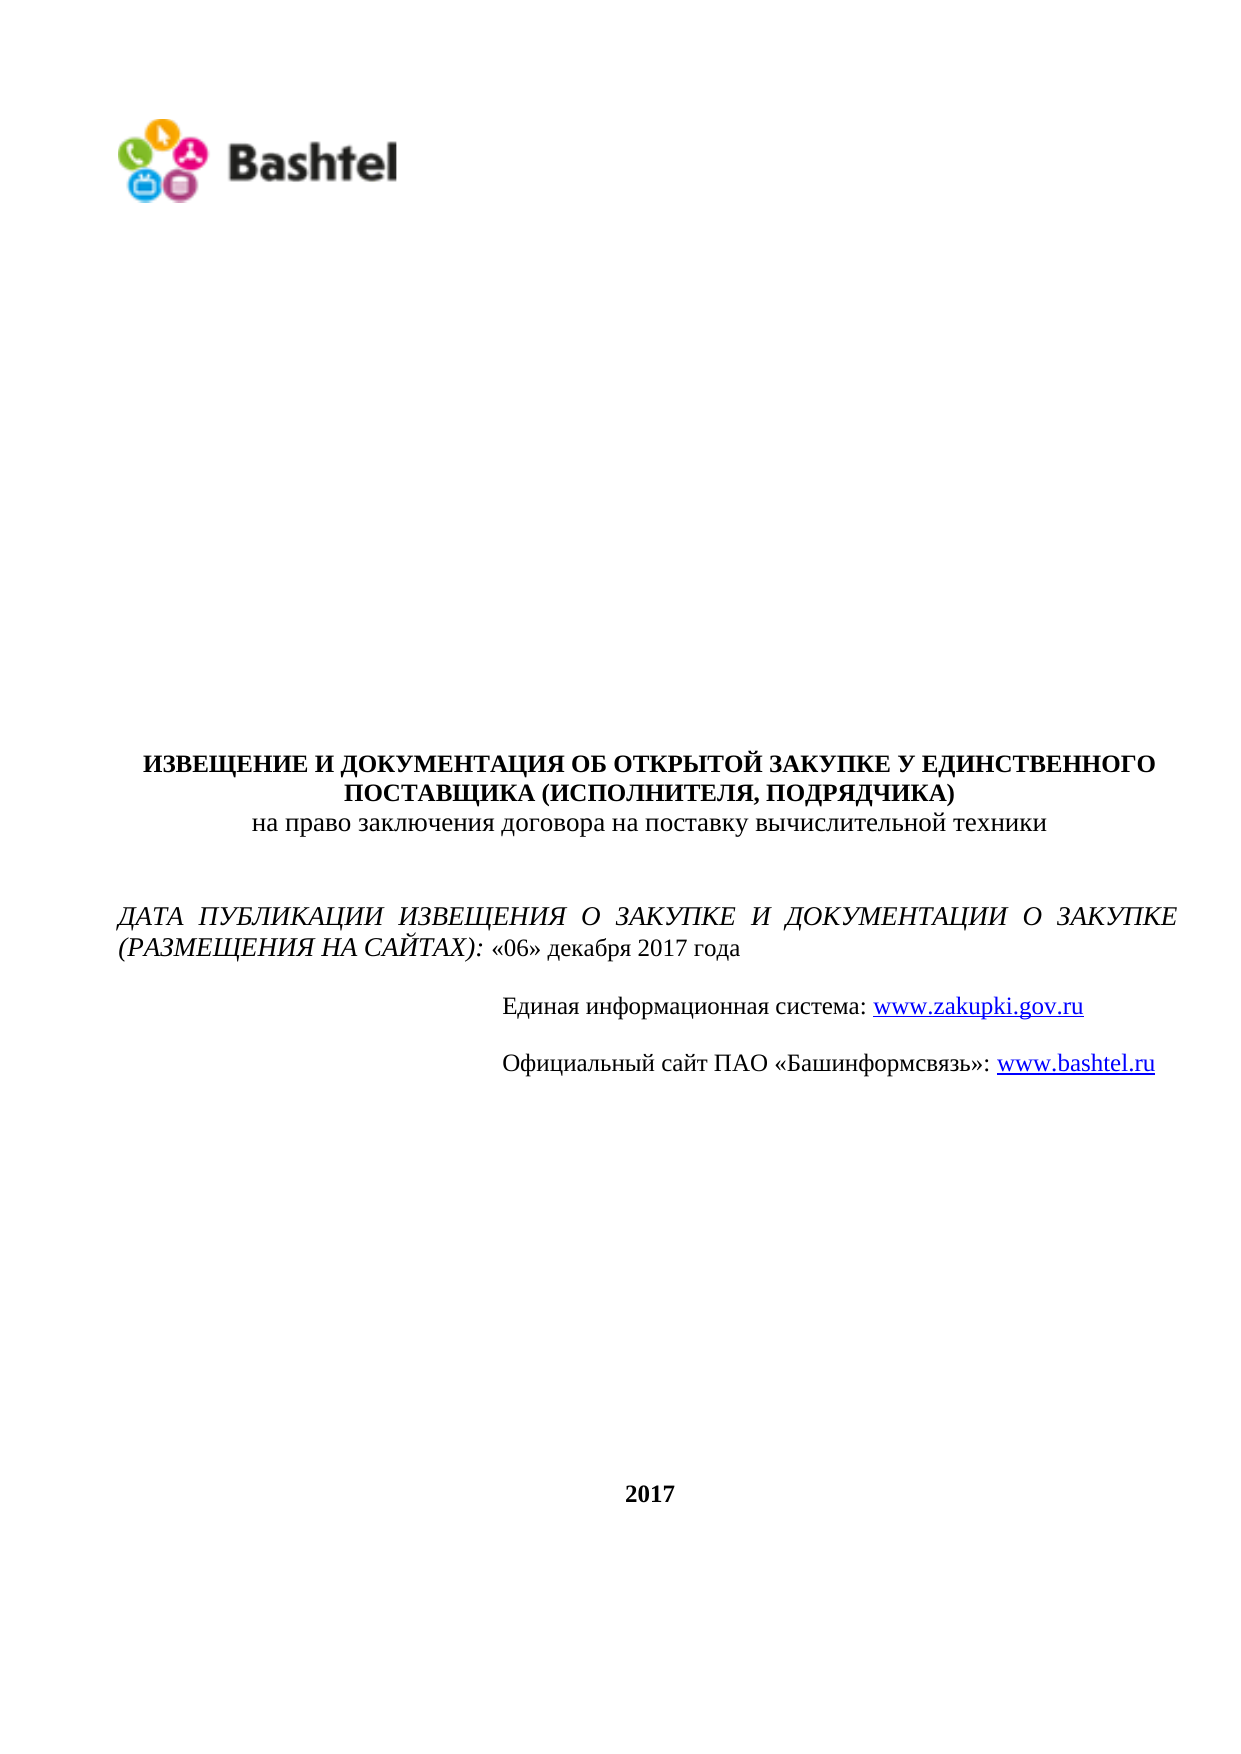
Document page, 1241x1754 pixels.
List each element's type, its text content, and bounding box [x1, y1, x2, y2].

text Единая информационная система: www.zakupki.gov.ru [502, 991, 1181, 1019]
text ДАТА ПУБЛИКАЦИИ ИЗВЕЩЕНИЯ О ЗАКУПКЕ И ДОКУМЕНТАЦИИ О ЗАКУПКЕ (РАЗМЕЩЕНИЯ НА САЙТАХ): «06» декабря 2017 года [118, 900, 1181, 962]
text Официальный сайт ПАО «Башинформсвязь»: www.bashtel.ru [502, 1048, 1181, 1077]
text ИЗВЕЩЕНИЕ И ДОКУМЕНТАЦИЯ ОБ ОТКРЫТОЙ ЗАКУПКЕ У ЕДИНСТВЕННОГО ПОСТАВЩИКА (ИСПОЛНИТЕЛЯ, ПОДРЯДЧИКА) [118, 749, 1181, 806]
text 2017 [118, 1479, 1181, 1508]
picture [118, 119, 397, 203]
text на право заключения договора на поставку вычислительной техники [118, 806, 1181, 837]
